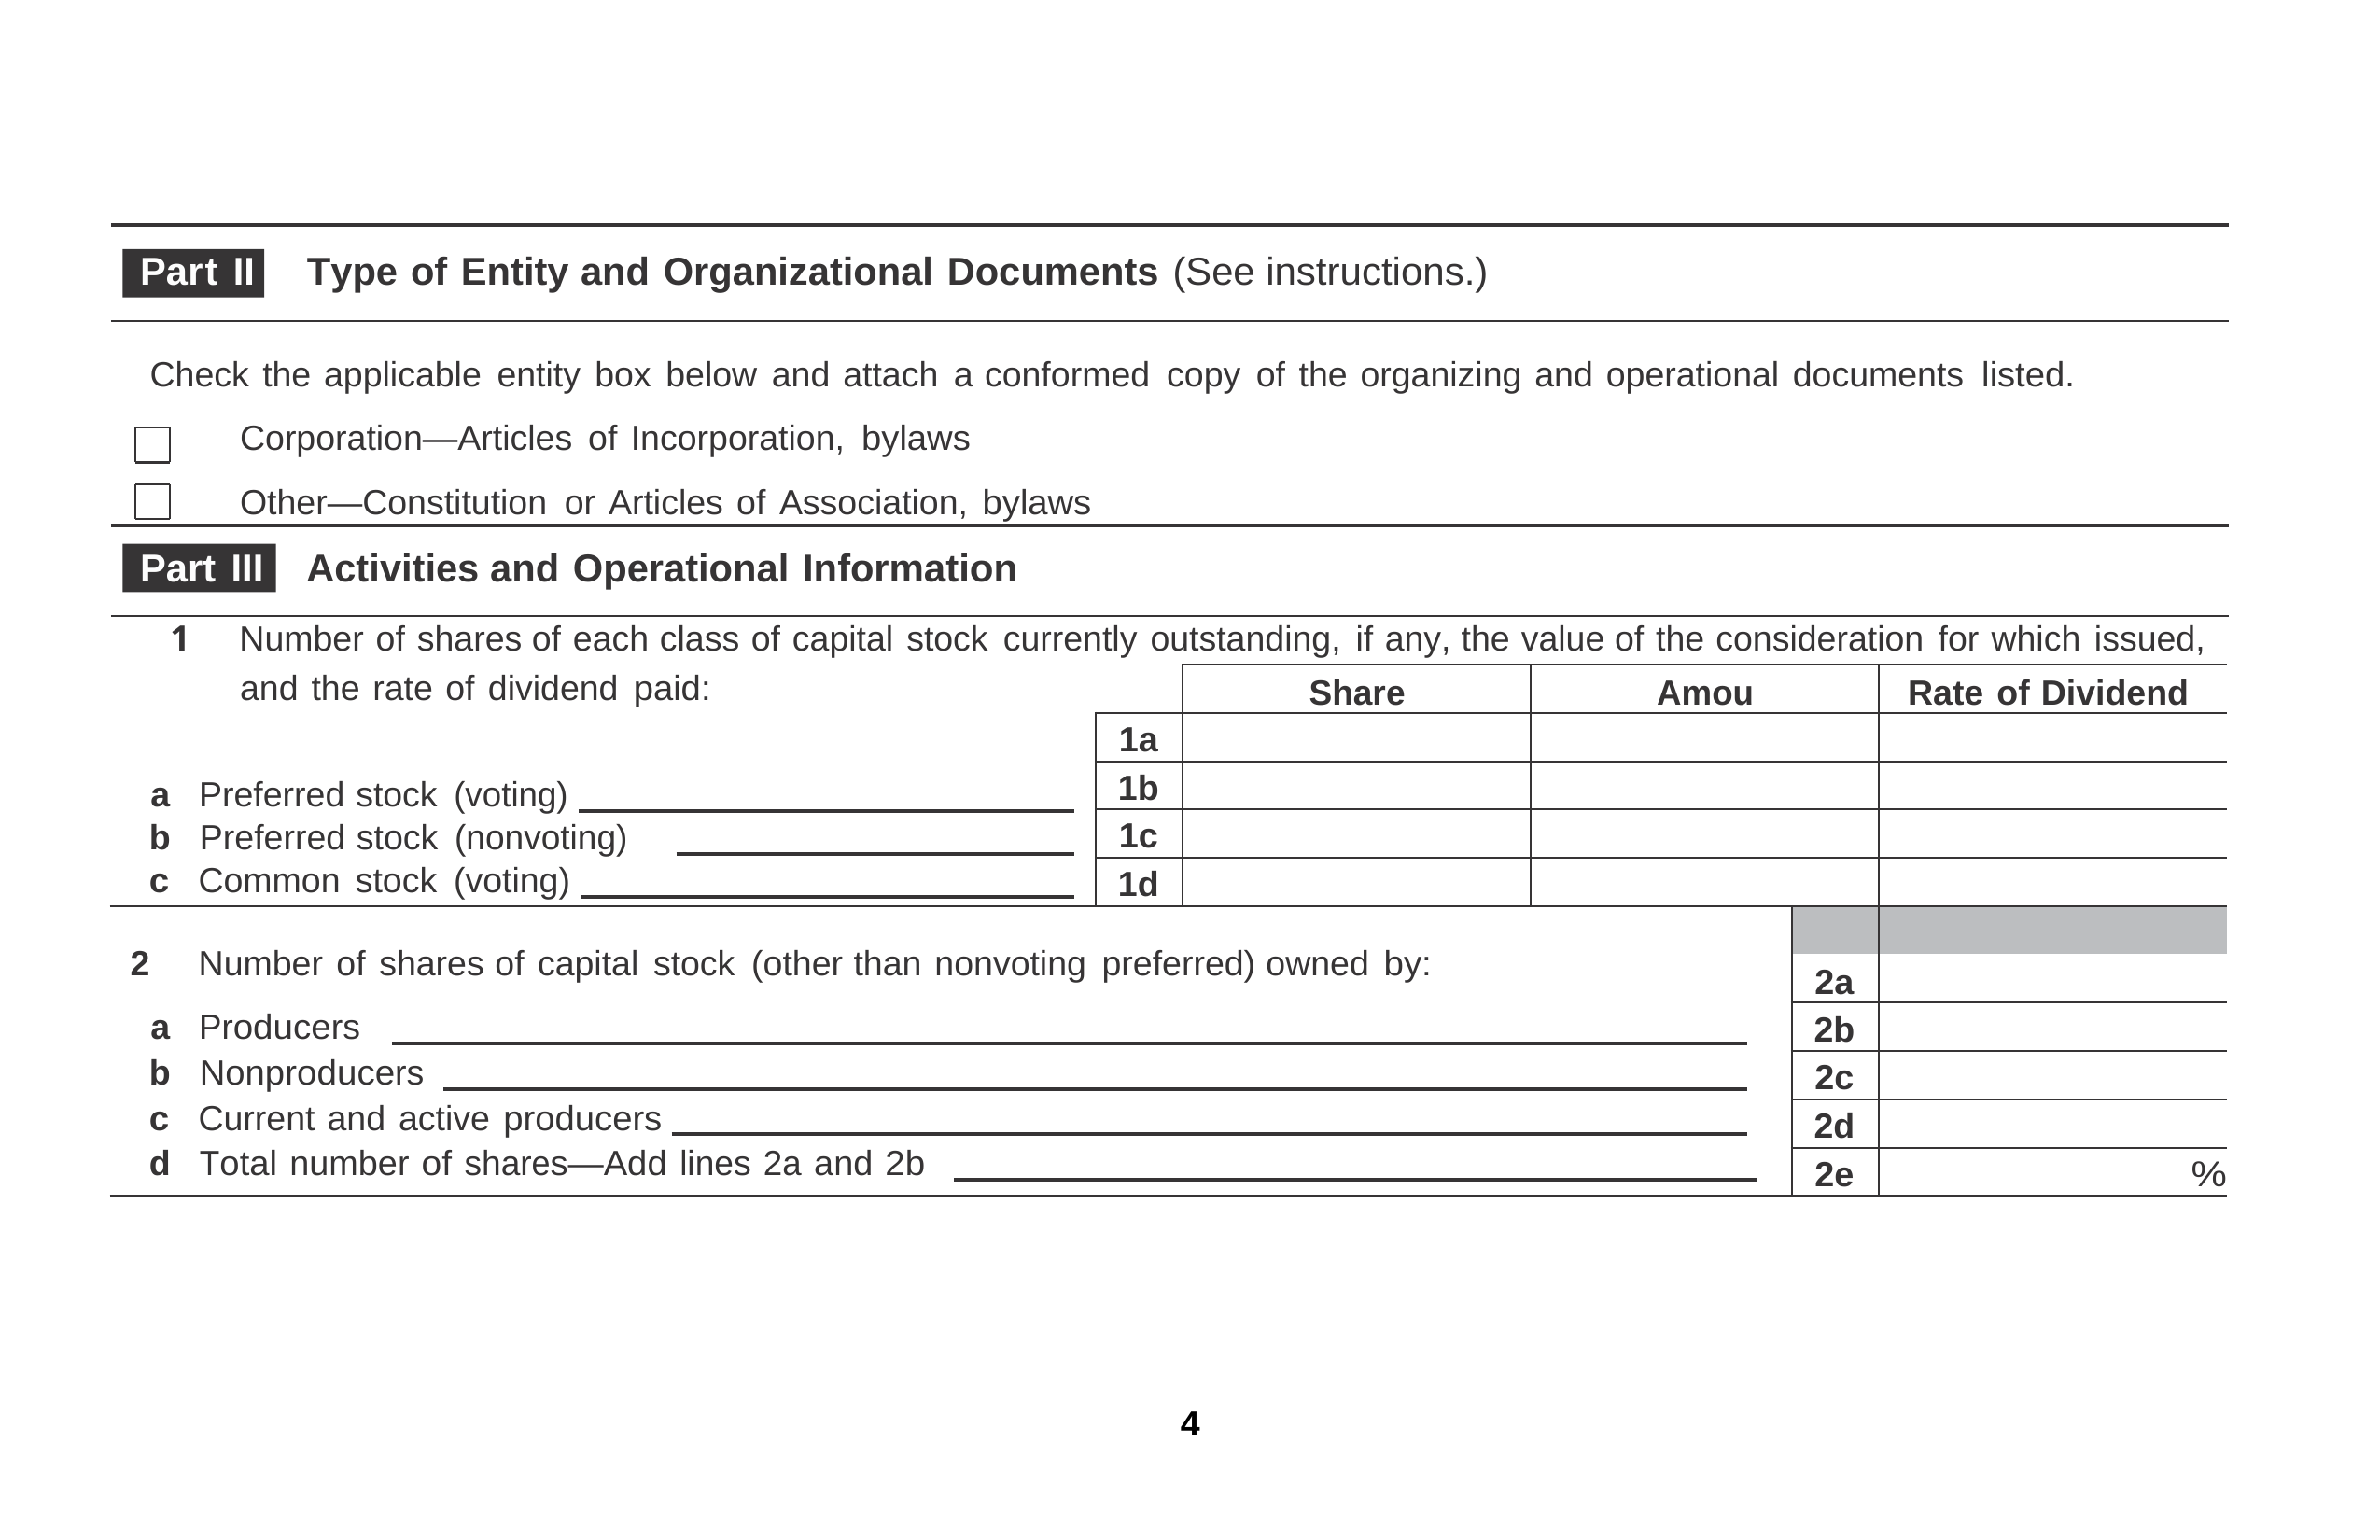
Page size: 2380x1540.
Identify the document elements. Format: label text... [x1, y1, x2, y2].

text Other—Constitution or Articles of Association, bylaws [240, 481, 2240, 522]
text Part II Type of Entity and Organizational Documents (See instructions.) [140, 249, 2240, 293]
text 1 Number of shares of each class of capital stock currently outstanding, if any, the value of the consideration for which issued, and the rate of dividend paid: [170, 613, 2233, 707]
text Part III Activities and Operational Information [140, 545, 2240, 590]
text Check the applicable entity box below and attach a conformed copy of the organizing and operational documents listed. [149, 354, 2240, 394]
text Corporation—Articles of Incorporation, bylaws [240, 417, 2240, 457]
